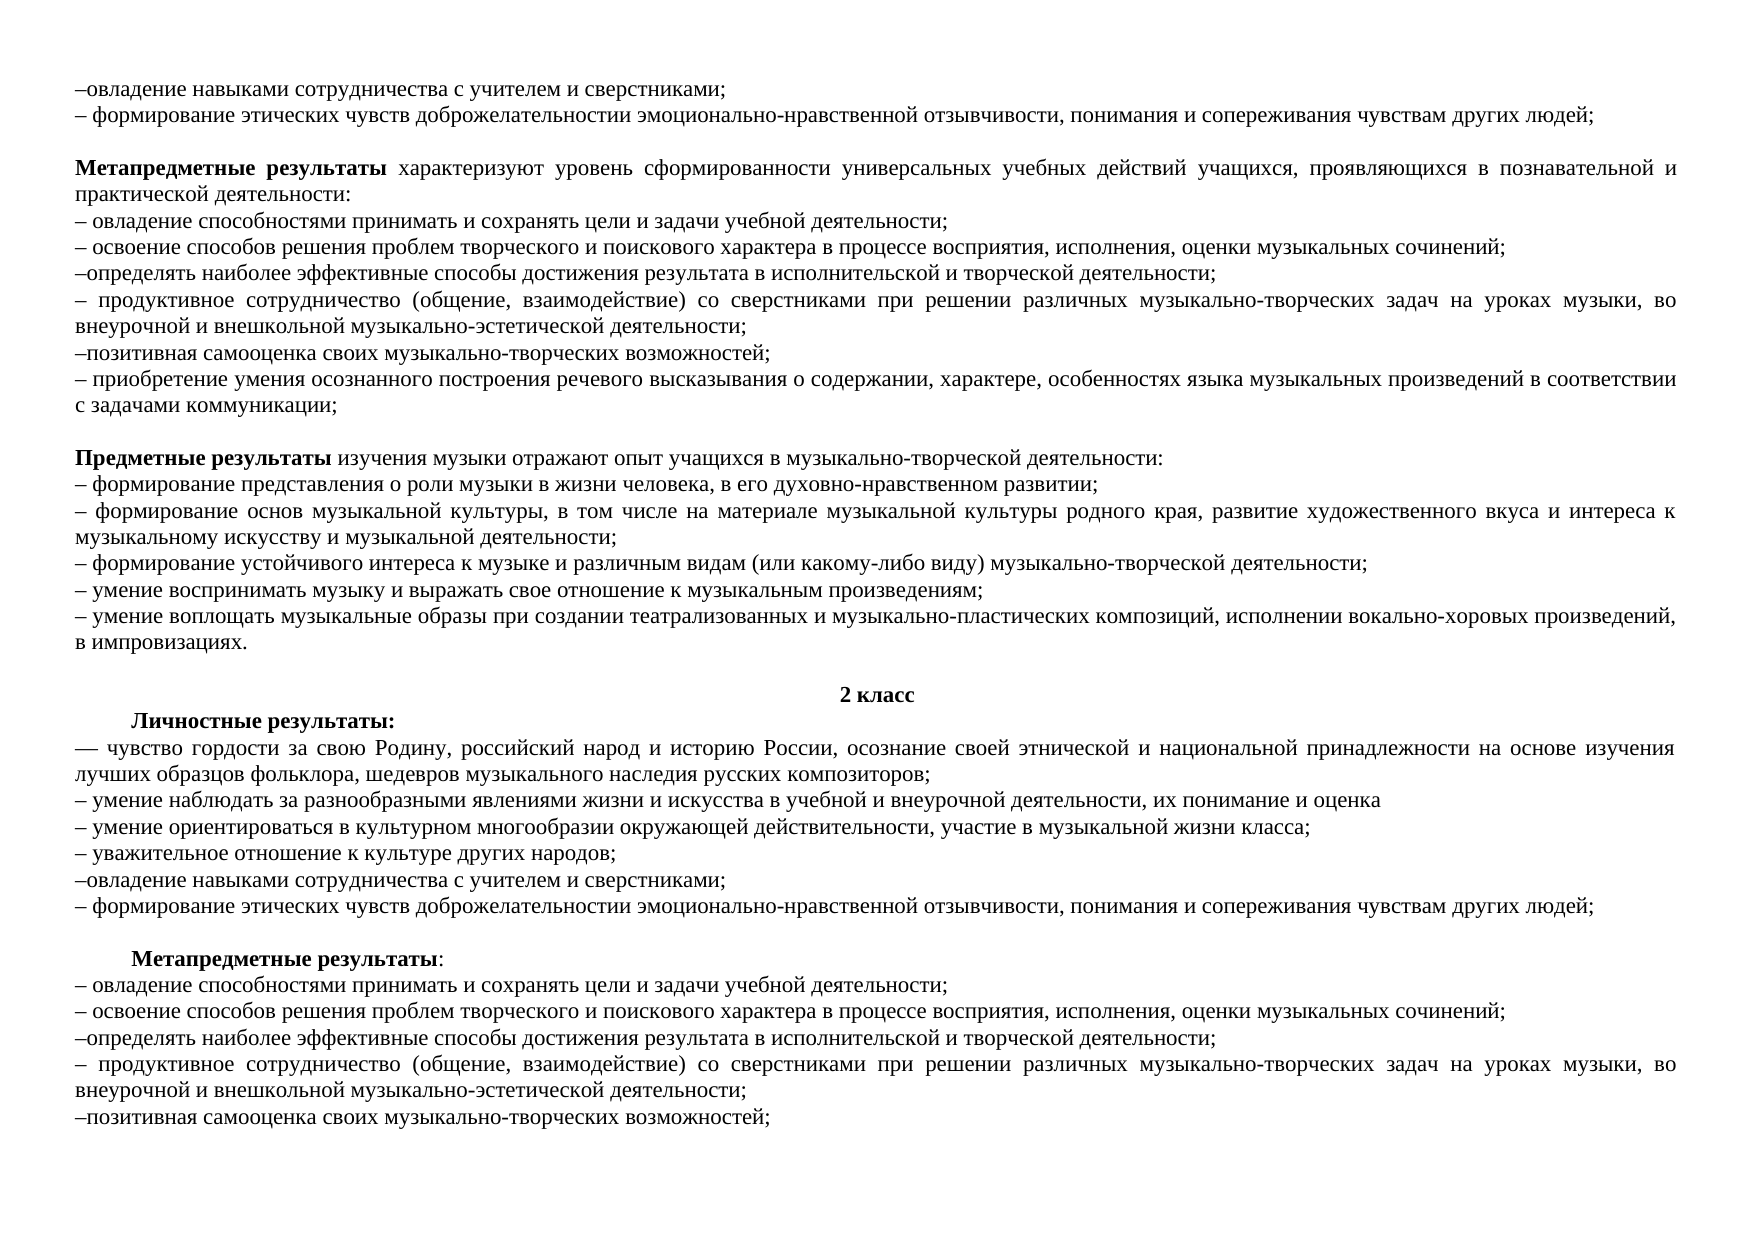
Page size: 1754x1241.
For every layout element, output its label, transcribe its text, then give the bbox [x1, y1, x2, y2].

text – формирование основ музыкальной культуры, в том числе на материале музыкальной культуры родного края, развитие художественного вкуса и интереса к музыкальному искусству и музыкальной деятельности; [75, 497, 1679, 549]
text – формирование устойчивого интереса к музыке и различным видам (или какому-либо виду) музыкально-творческой деятельности; [75, 549, 1679, 576]
text – приобретение умения осознанного построения речевого высказывания о содержании, характере, особенностях языка музыкальных произведений в соответствии с задачами коммуникации; [75, 365, 1679, 418]
text – овладение способностями принимать и сохранять цели и задачи учебной деятельности; [75, 207, 1679, 233]
text Метапредметные результаты: [75, 945, 1679, 971]
text –определять наиболее эффективные способы достижения результата в исполнительской и творческой деятельности; [75, 1024, 1679, 1050]
text –позитивная самооценка своих музыкально-творческих возможностей; [75, 338, 1679, 365]
text Метапредметные результаты характеризуют уровень сформированности универсальных учебных действий учащихся, проявляющихся в познавательной и практической деятельности: [75, 154, 1679, 207]
text –позитивная самооценка своих музыкально-творческих возможностей; [75, 1103, 1679, 1129]
text – уважительное отношение к культуре других народов; [75, 839, 1679, 866]
text – умение воспринимать музыку и выражать свое отношение к музыкальным произведениям; [75, 576, 1679, 602]
text – освоение способов решения проблем творческого и поискового характера в процессе восприятия, исполнения, оценки музыкальных сочинений; [75, 997, 1679, 1024]
text –овладение навыками сотрудничества с учителем и сверстниками; [75, 75, 1679, 101]
text Предметные результаты изучения музыки отражают опыт учащихся в музыкально-творческой деятельности: [75, 444, 1679, 470]
text – формирование представления о роли музыки в жизни человека, в его духовно-нравственном развитии; [75, 470, 1679, 497]
text — чувство гордости за свою Родину, российский народ и историю России, осознание своей этнической и национальной принадлежности на основе изучения лучших образцов фольклора, шедевров музыкального наследия русских композиторов; [75, 734, 1679, 787]
text – умение воплощать музыкальные образы при создании театрализованных и музыкально-пластических композиций, исполнении вокально-хоровых произведений, в импровизациях. [75, 602, 1679, 655]
text – продуктивное сотрудничество (общение, взаимодействие) со сверстниками при решении различных музыкально-творческих задач на уроках музыки, во внеурочной и внешкольной музыкально-эстетической деятельности; [75, 286, 1679, 338]
text –определять наиболее эффективные способы достижения результата в исполнительской и творческой деятельности; [75, 259, 1679, 286]
text – формирование этических чувств доброжелательностии эмоционально-нравственной отзывчивости, понимания и сопереживания чувствам других людей; [75, 101, 1679, 128]
text – умение наблюдать за разнообразными явлениями жизни и искусства в учебной и внеурочной деятельности, их понимание и оценка [75, 787, 1679, 813]
text 2 класс [75, 681, 1679, 707]
text –овладение навыками сотрудничества с учителем и сверстниками; [75, 866, 1679, 892]
text – формирование этических чувств доброжелательностии эмоционально-нравственной отзывчивости, понимания и сопереживания чувствам других людей; [75, 892, 1679, 918]
text – продуктивное сотрудничество (общение, взаимодействие) со сверстниками при решении различных музыкально-творческих задач на уроках музыки, во внеурочной и внешкольной музыкально-эстетической деятельности; [75, 1050, 1679, 1103]
text – умение ориентироваться в культурном многообразии окружающей действительности, участие в музыкальной жизни класса; [75, 813, 1679, 839]
text Личностные результаты: [75, 707, 1679, 734]
text – освоение способов решения проблем творческого и поискового характера в процессе восприятия, исполнения, оценки музыкальных сочинений; [75, 233, 1679, 259]
text – овладение способностями принимать и сохранять цели и задачи учебной деятельности; [75, 971, 1679, 997]
